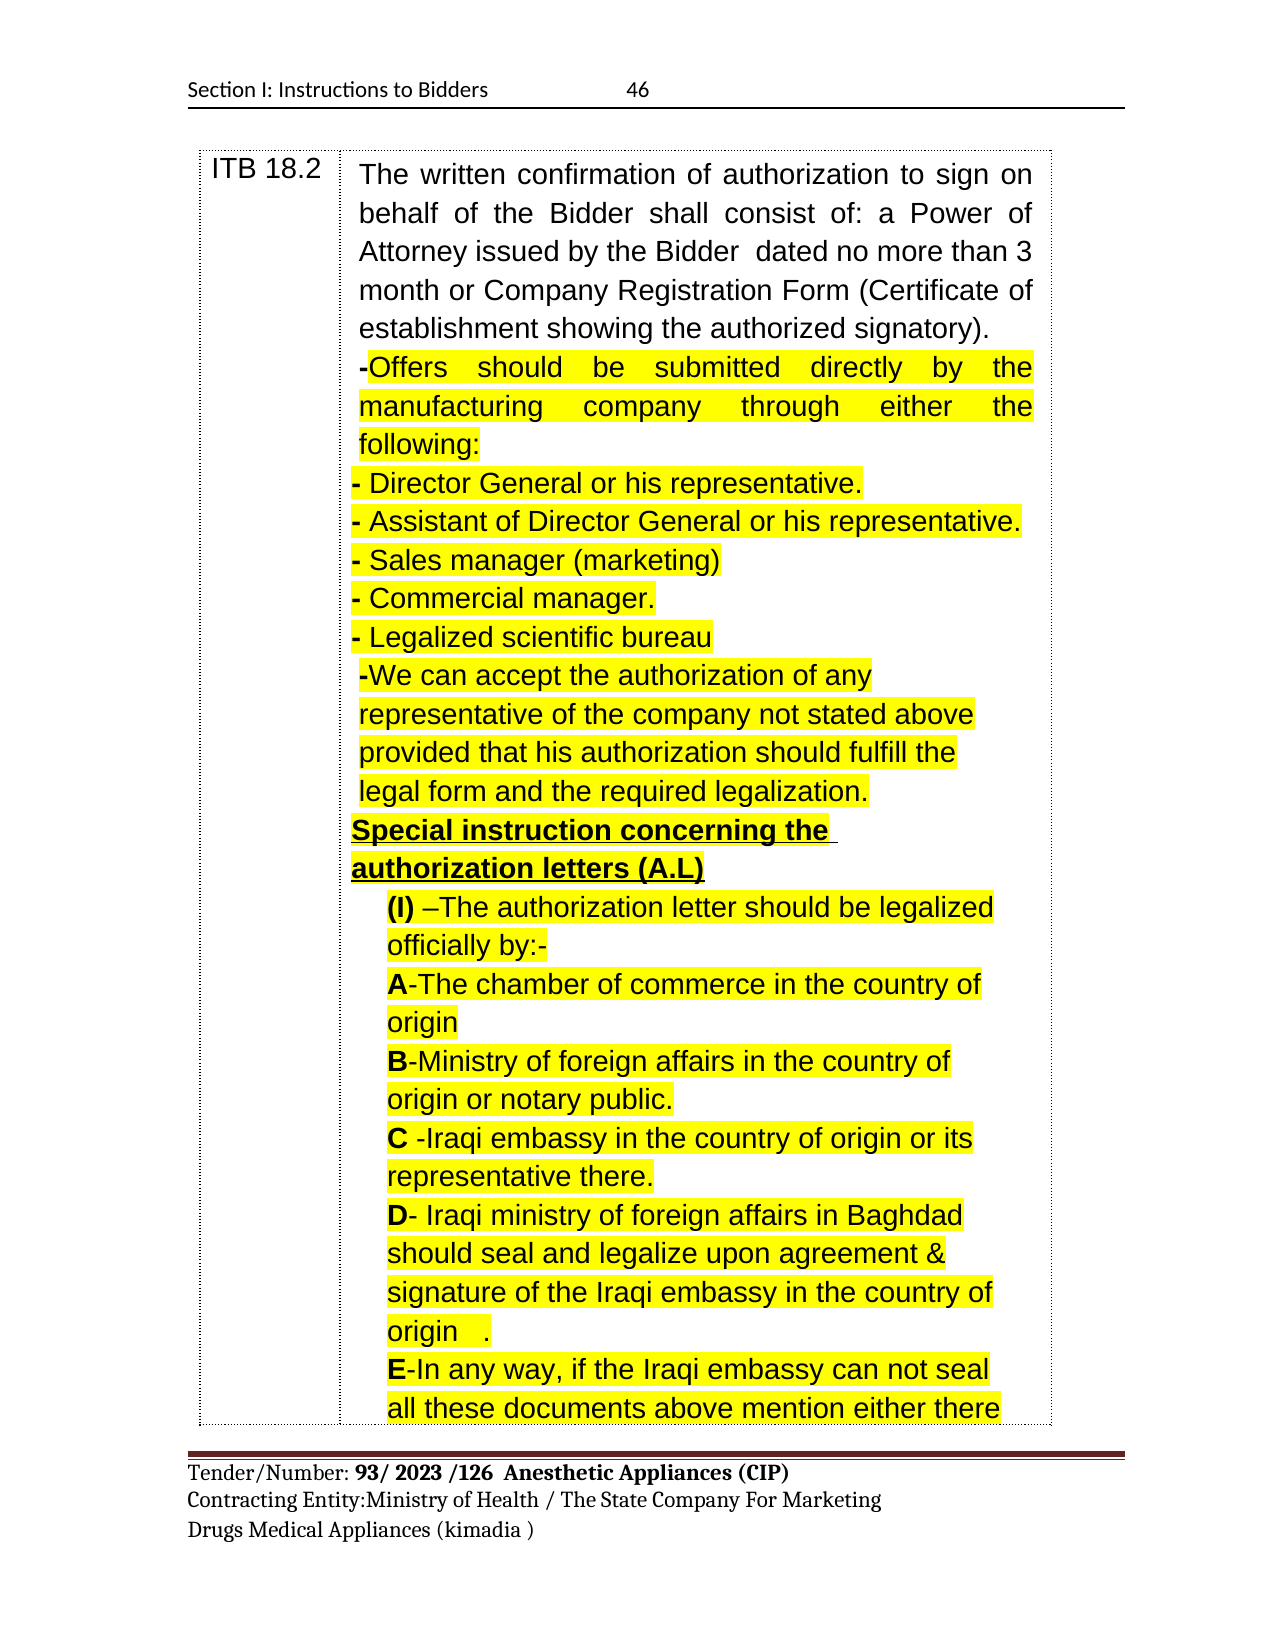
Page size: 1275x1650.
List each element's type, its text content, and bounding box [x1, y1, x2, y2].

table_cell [340, 150, 1052, 1424]
table_cell ITB 18.2 [200, 150, 340, 1424]
